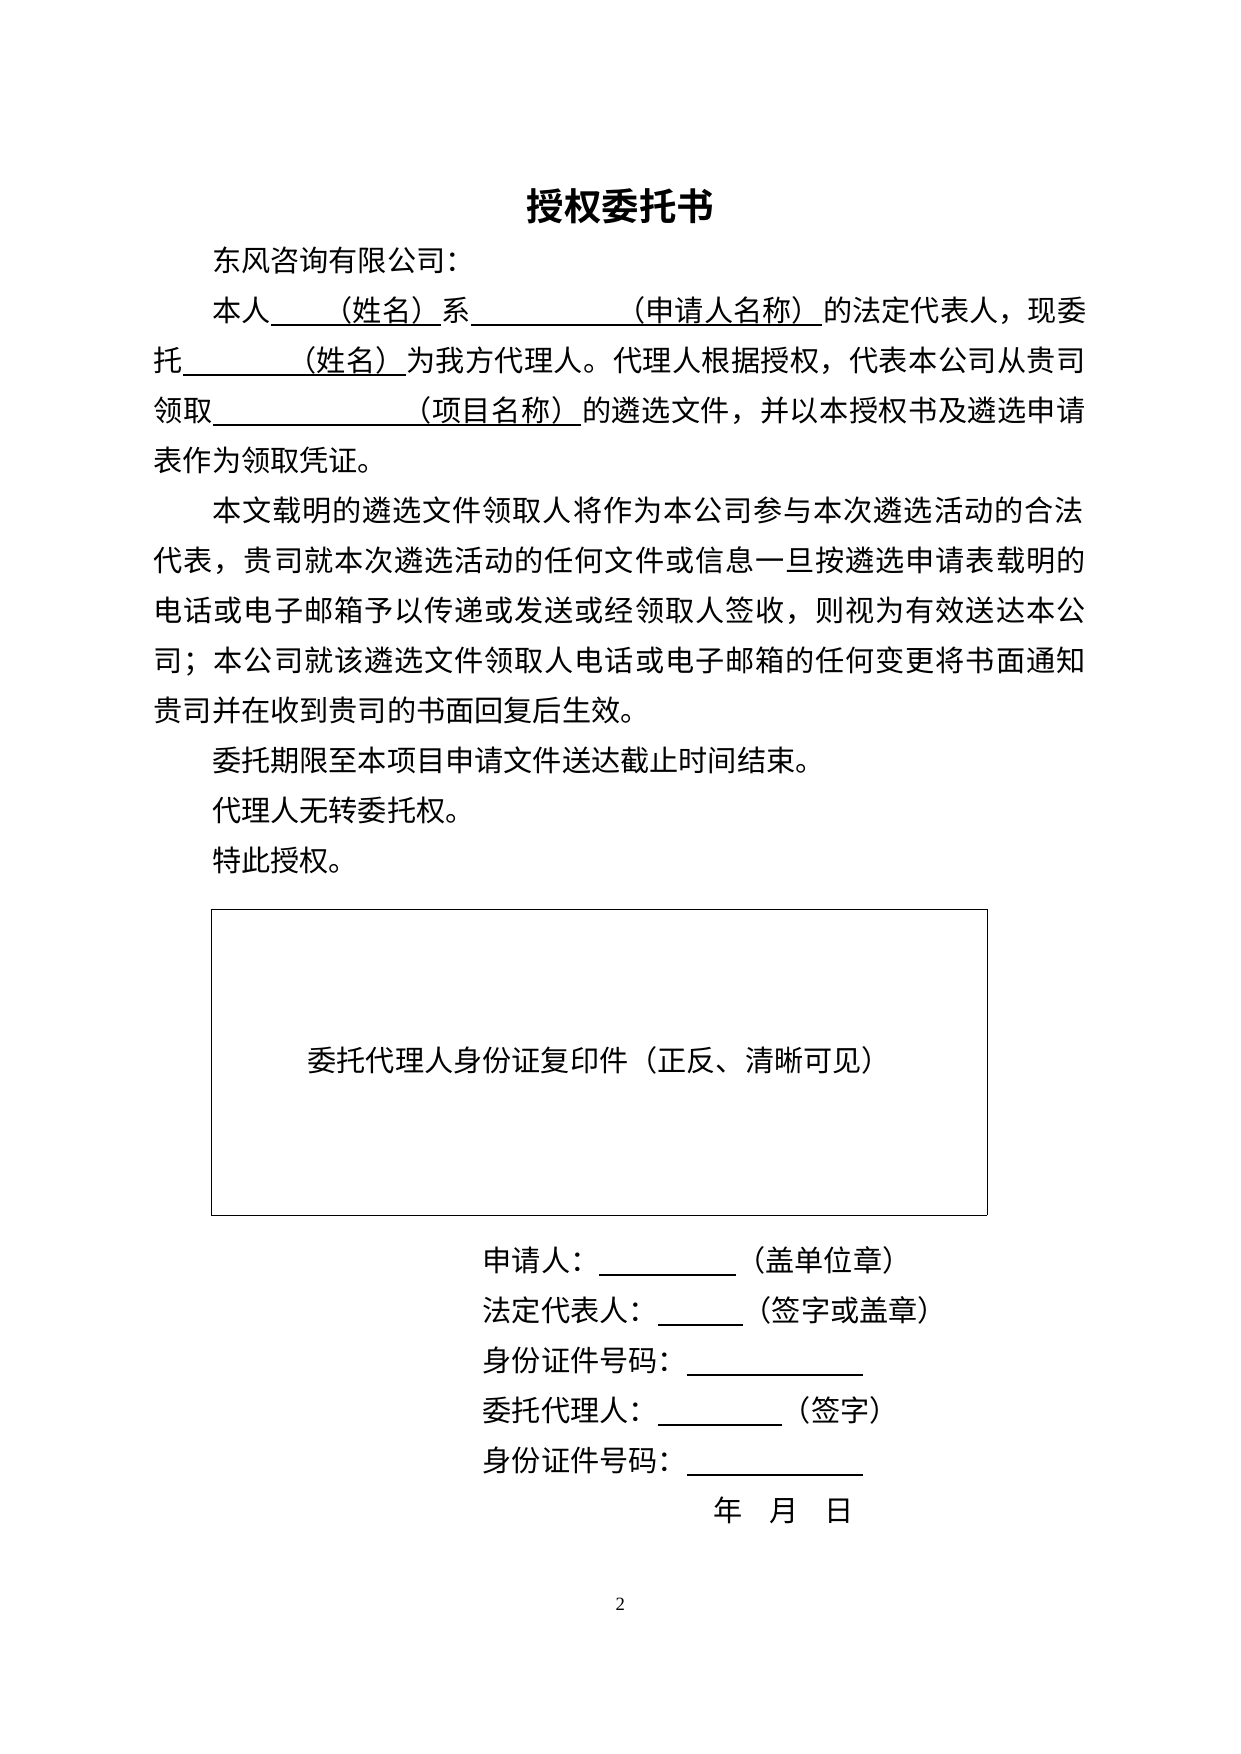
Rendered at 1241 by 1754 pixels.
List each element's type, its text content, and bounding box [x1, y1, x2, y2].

text 代理人无转委托权。 [153, 781, 1087, 831]
text 本文载明的遴选文件领取人将作为本公司参与本次遴选活动的合法代表，贵司就本次遴选活动的任何文件或信息一旦按遴选申请表载明的电话或电子邮箱予以传递或发送或经领取人签收，则视为有效送达本公司；本公司就该遴选文件领取人电话或电子邮箱的任何变更将书面通知贵司并在收到贵司的书面回复后生效。 [153, 481, 1087, 731]
text 委托代理人： （签字） [153, 1381, 1087, 1431]
text 授权委托书 [153, 177, 1087, 231]
text 东风咨询有限公司： [153, 231, 1087, 281]
text 身份证件号码： [153, 1331, 1087, 1381]
text 法定代表人： （签字或盖章） [153, 1281, 1087, 1331]
text 身份证件号码： [153, 1431, 1087, 1481]
text 申请人： （盖单位章） [153, 1231, 1087, 1281]
text 特此授权。 [153, 831, 1087, 881]
text 本人 （姓名）系 （申请人名称）的法定代表人，现委托 （姓名）为我方代理人。代理人根据授权，代表本公司从贵司领取 （项目名称）的遴选文件，并以本授权书及遴选申请表作为领取凭证。 [153, 281, 1087, 481]
text 委托期限至本项目申请文件送达截止时间结束。 [153, 731, 1087, 781]
text 年 月 日 [153, 1481, 1087, 1531]
